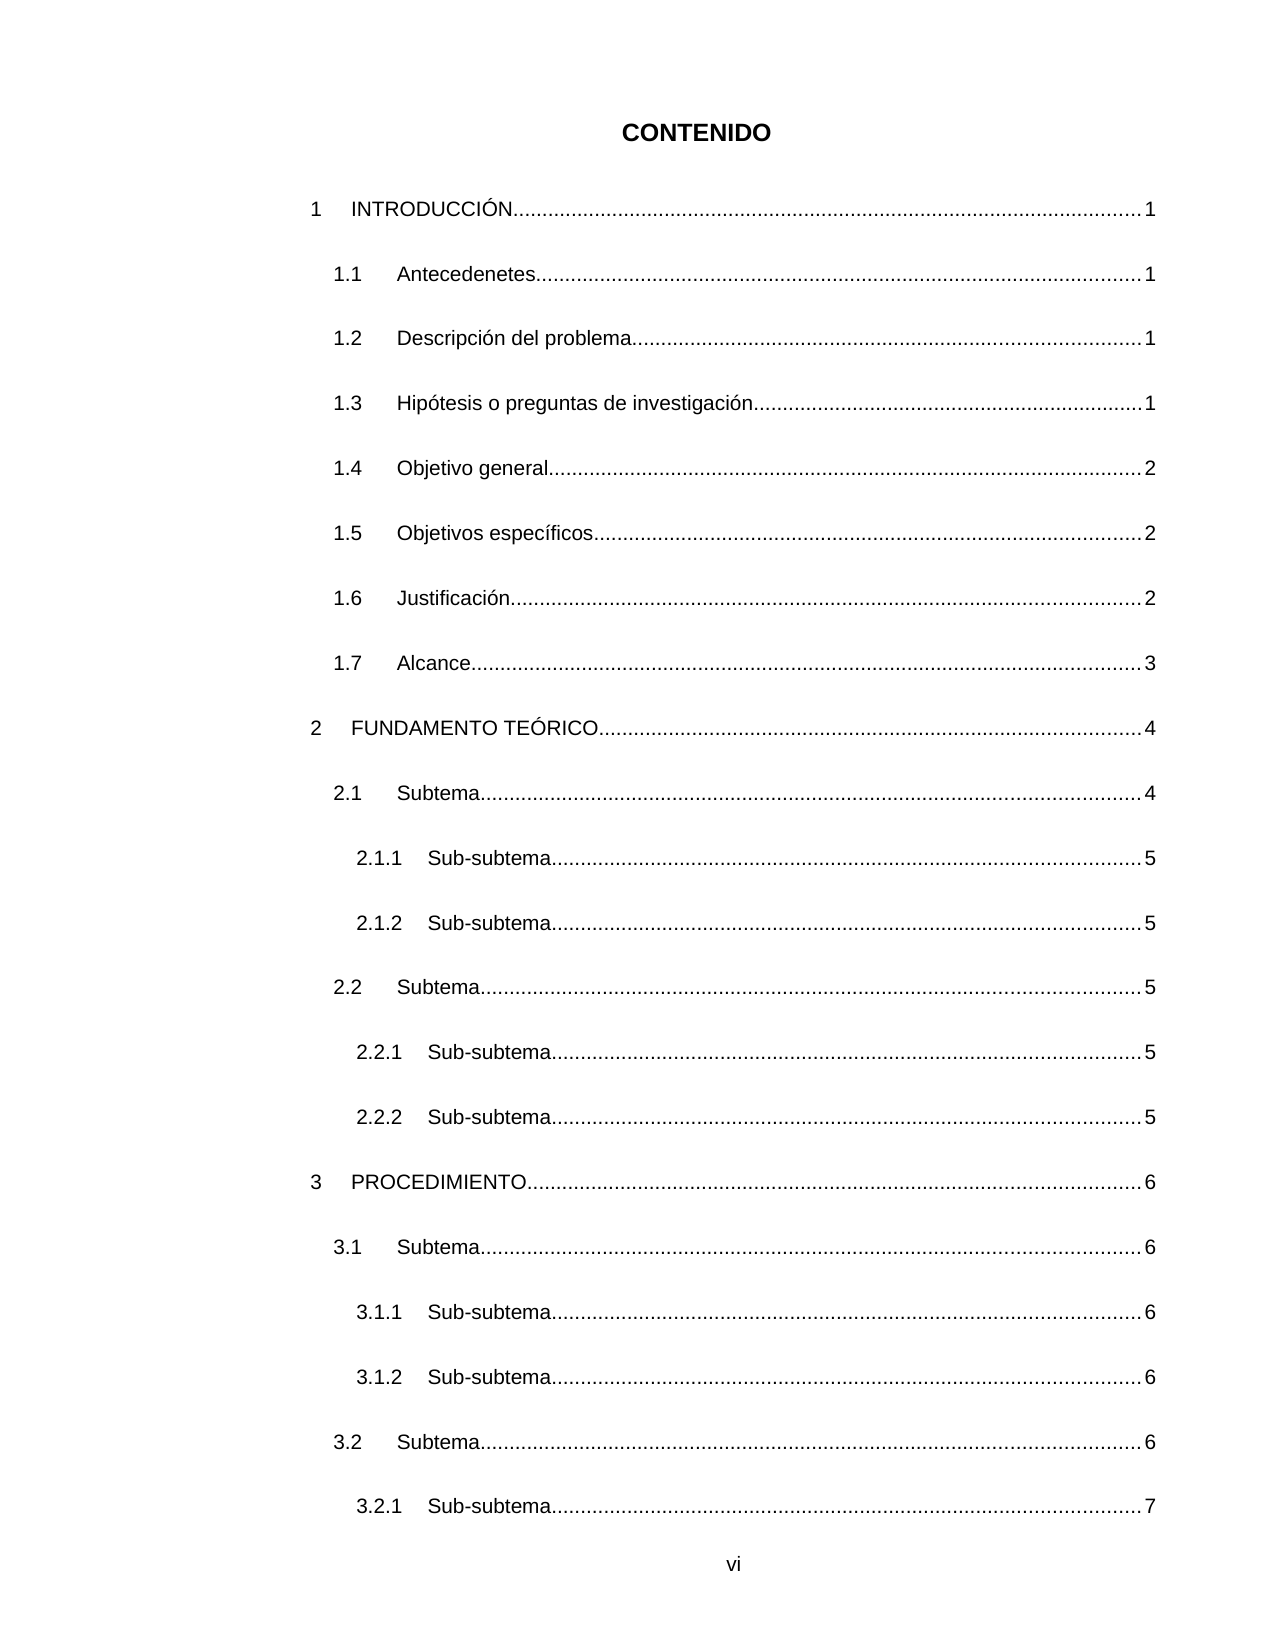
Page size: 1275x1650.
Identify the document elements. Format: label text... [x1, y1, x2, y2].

text CONTENIDO [236, 118, 1157, 147]
text 3.1.1 Sub-subtema 6 [282, 1300, 1157, 1324]
text 2.2 Subtema 5 [259, 975, 1157, 999]
text 1.7 Alcance 3 [259, 651, 1157, 675]
text 2.1.2 Sub-subtema 5 [282, 910, 1157, 934]
text 1.3 Hipótesis o preguntas de investigación 1 [259, 391, 1157, 415]
text 2.2.2 Sub-subtema 5 [282, 1105, 1157, 1129]
text 3.1 Subtema 6 [259, 1235, 1157, 1259]
text 2.1.1 Sub-subtema 5 [282, 845, 1157, 869]
text 1.2 Descripción del problema 1 [259, 326, 1157, 350]
text 2 FUNDAMENTO TEÓRICO 4 [236, 716, 1157, 739]
text 1.1 Antecedenetes 1 [259, 261, 1157, 285]
text 3.2 Subtema 6 [259, 1429, 1157, 1453]
text 2.2.1 Sub-subtema 5 [282, 1040, 1157, 1064]
text 1.4 Objetivo general 2 [259, 456, 1157, 480]
text 3 PROCEDIMIENTO 6 [236, 1170, 1157, 1194]
text 1.6 Justificación 2 [259, 586, 1157, 610]
text 1 INTRODUCCIÓN 1 [236, 196, 1157, 220]
text 3.1.2 Sub-subtema 6 [282, 1364, 1157, 1388]
text 1.5 Objetivos específicos 2 [259, 521, 1157, 545]
text 3.2.1 Sub-subtema 7 [282, 1494, 1157, 1518]
text 2.1 Subtema 4 [259, 781, 1157, 804]
